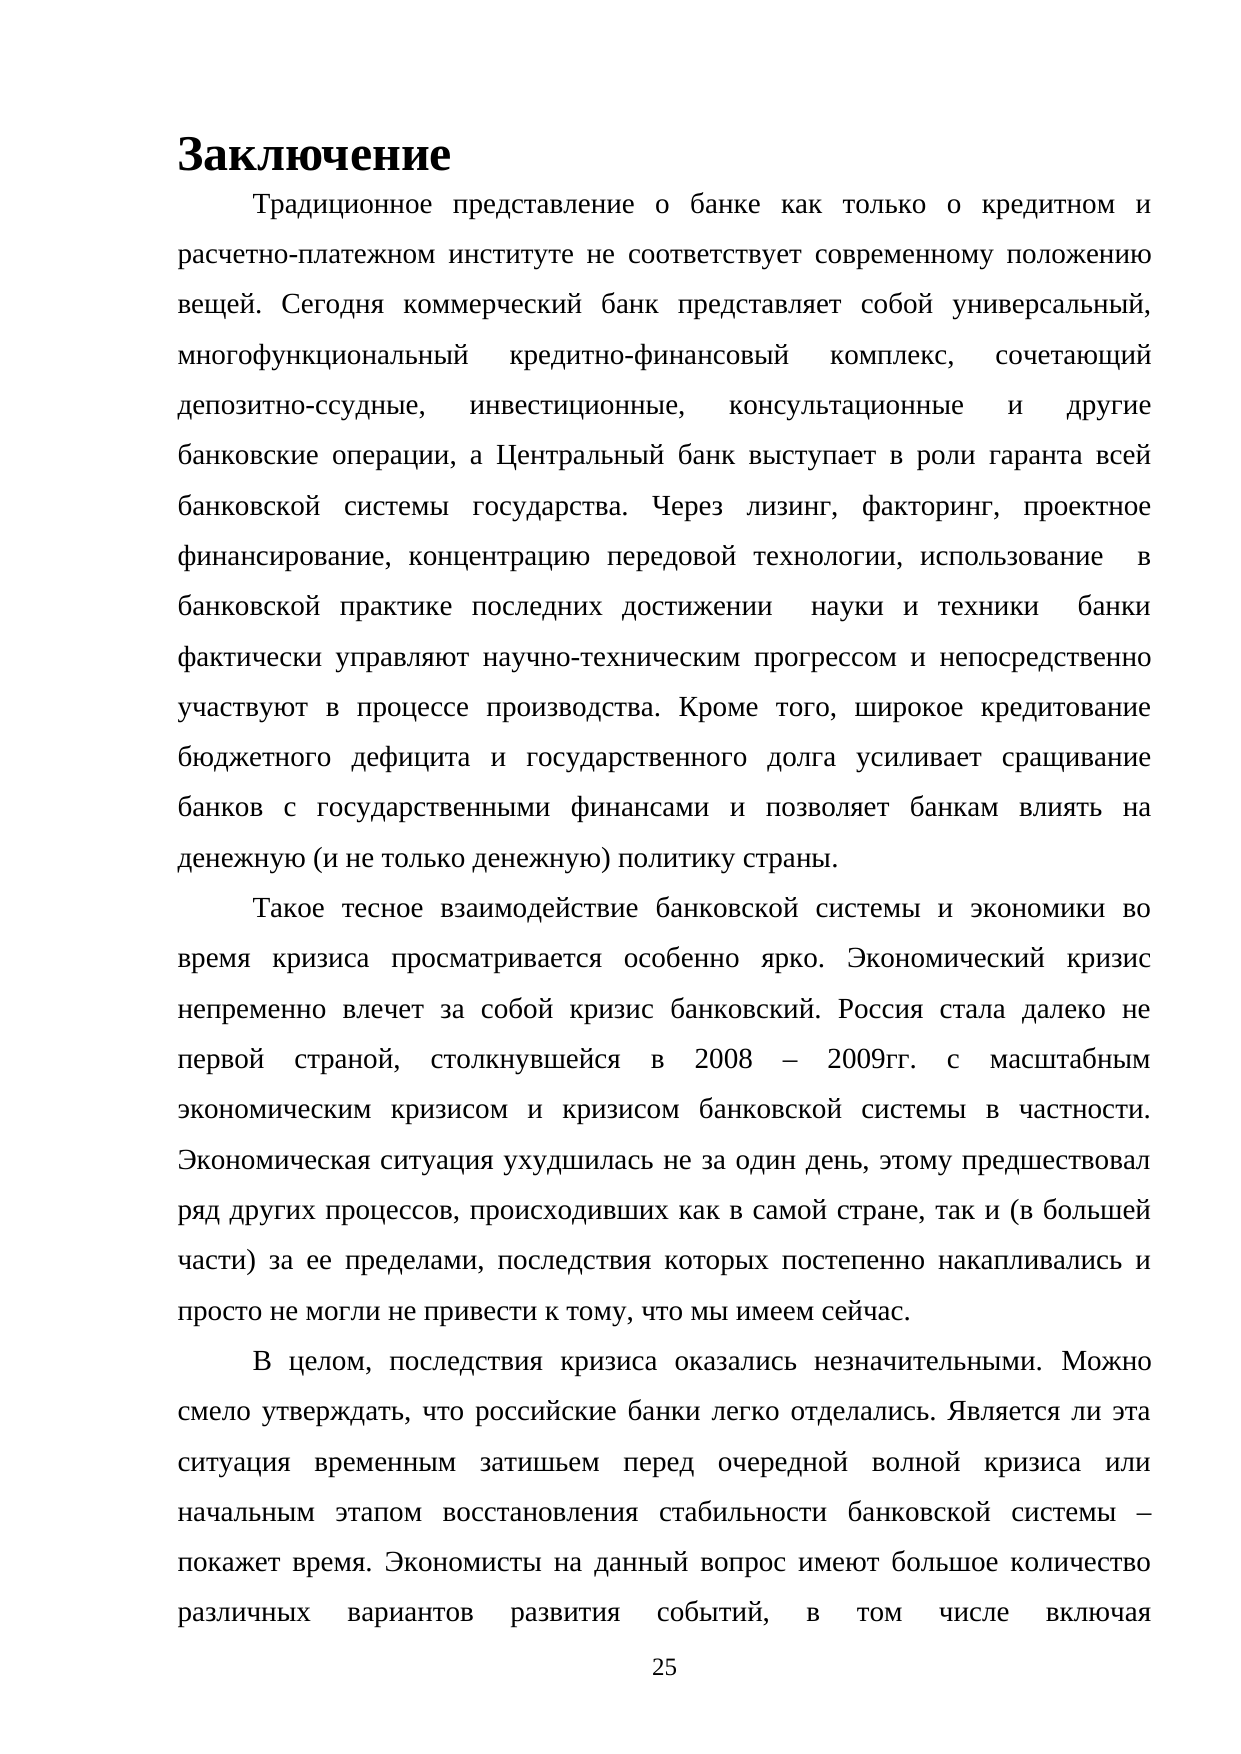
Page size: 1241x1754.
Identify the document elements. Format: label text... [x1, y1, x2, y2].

text Традиционное представление о банке как только о кредитном и расчетно-платежном институте не соответствует современному положению вещей. Сегодня коммерческий банк представляет собой универсальный, многофункциональный кредитно-финансовый комплекс, сочетающий депозитно-ссудные, инвестиционные, консультационные и другие банковские операции, а Центральный банк выступает в роли гаранта всей банковской системы государства. Через лизинг, факторинг, проектное финансирование, концентрацию передовой технологии, использование в банковской практике последних достижении науки и техники банки фактически управляют научно-техническим прогрессом и непосредственно участвуют в процессе производства. Кроме того, широкое кредитование бюджетного дефицита и государственного долга усиливает сращивание банков с государственными финансами и позволяет банкам влиять на денежную (и не только денежную) политику страны. [177, 186, 1152, 873]
text Такое тесное взаимодействие банковской системы и экономики во время кризиса просматривается особенно ярко. Экономический кризис непременно влечет за собой кризис банковский. Россия стала далеко не первой страной, столкнувшейся в 2008 – 2009гг. с масштабным экономическим кризисом и кризисом банковской системы в частности. Экономическая ситуация ухудшилась не за один день, этому предшествовал ряд других процессов, происходивших как в самой стране, так и (в большей части) за ее пределами, последствия которых постепенно накапливались и просто не могли не привести к тому, что мы имеем сейчас. [177, 890, 1152, 1326]
subtitle Заключение [177, 123, 1152, 181]
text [177, 1343, 1152, 1628]
